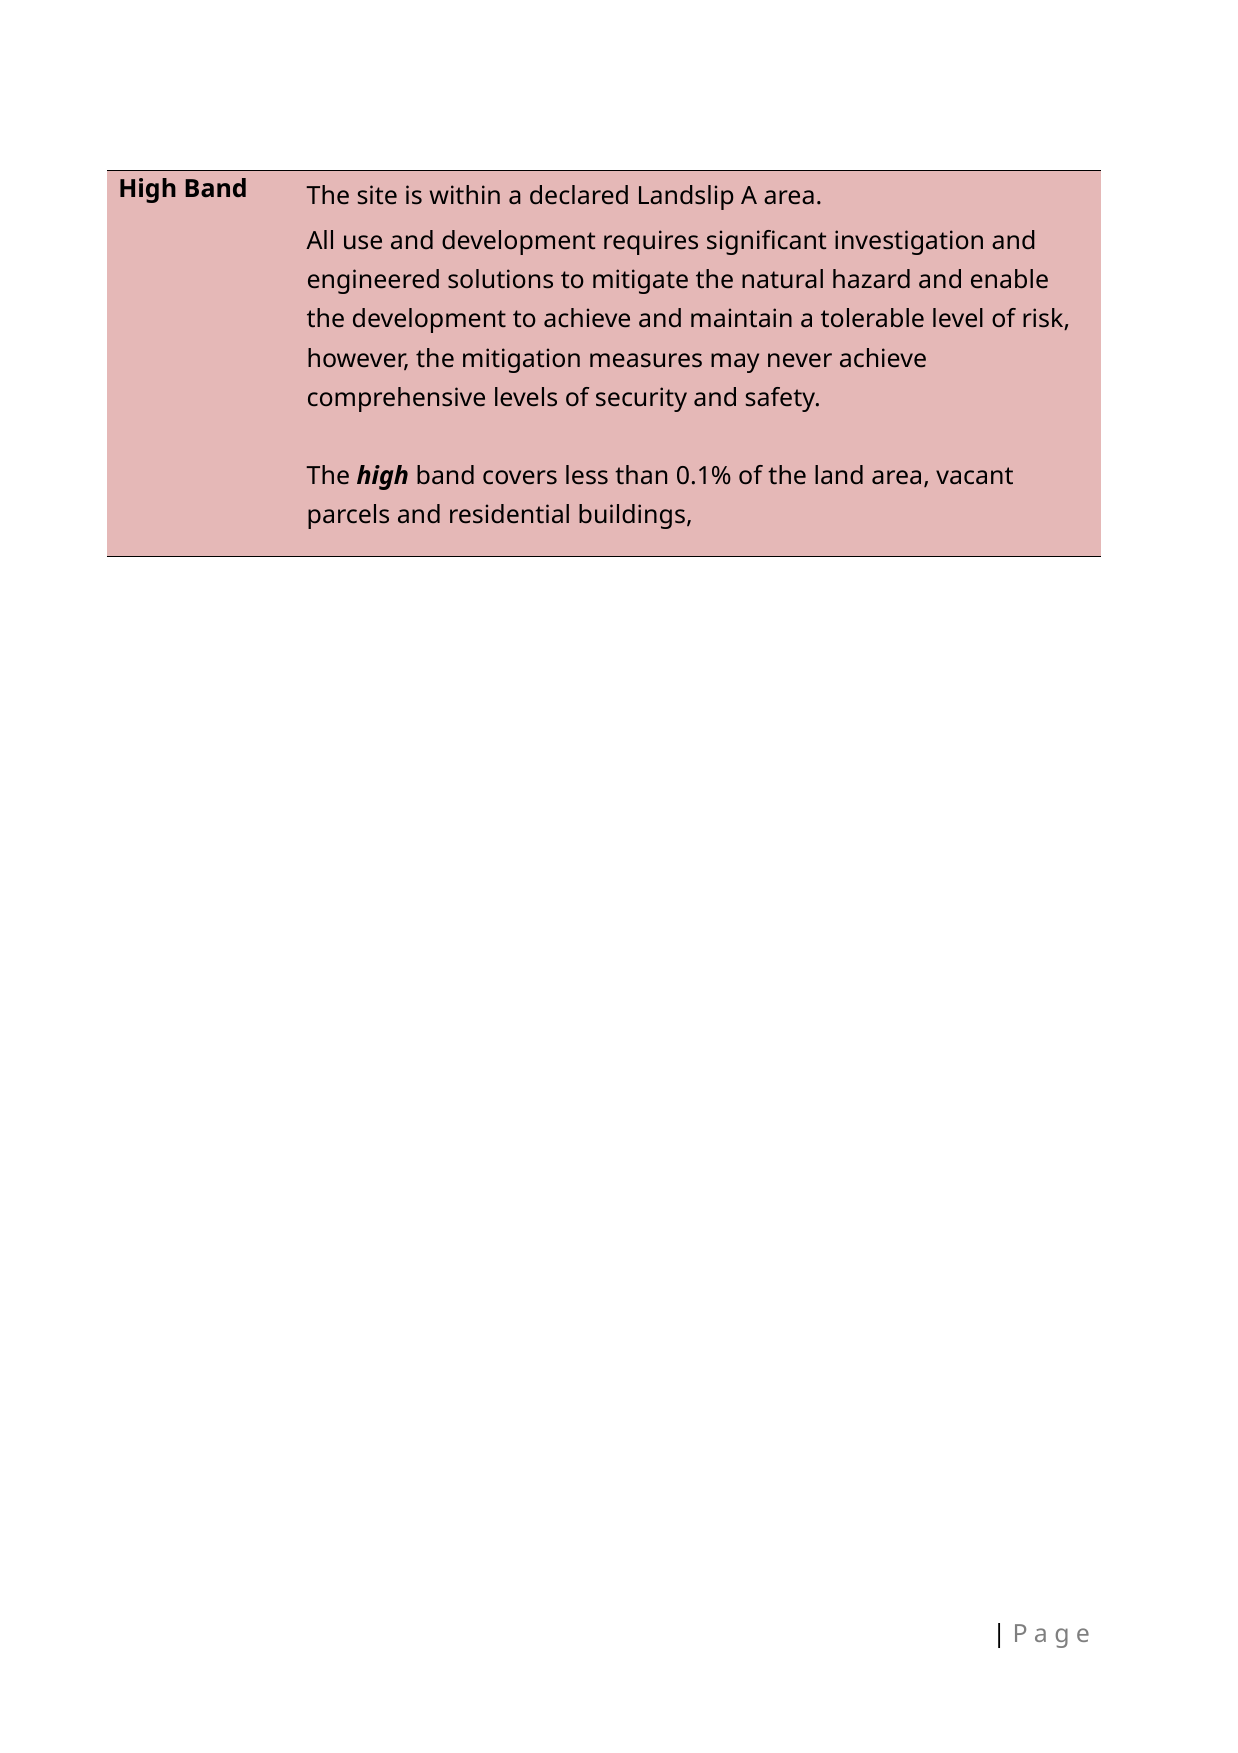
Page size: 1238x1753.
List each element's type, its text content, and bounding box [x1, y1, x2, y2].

table_header High Band [107, 171, 295, 556]
table_header The site is within a declared Landslip A area. All use and development requires significant investigation and engineered solutions to mitigate the natural hazard and enable the development to achieve and maintain a tolerable level of risk, however, the mitigation measures may never achieve comprehensive levels of security and safety. The high band covers less than 0.1% of the land area, vacant parcels and residential buildings, [295, 171, 1101, 556]
